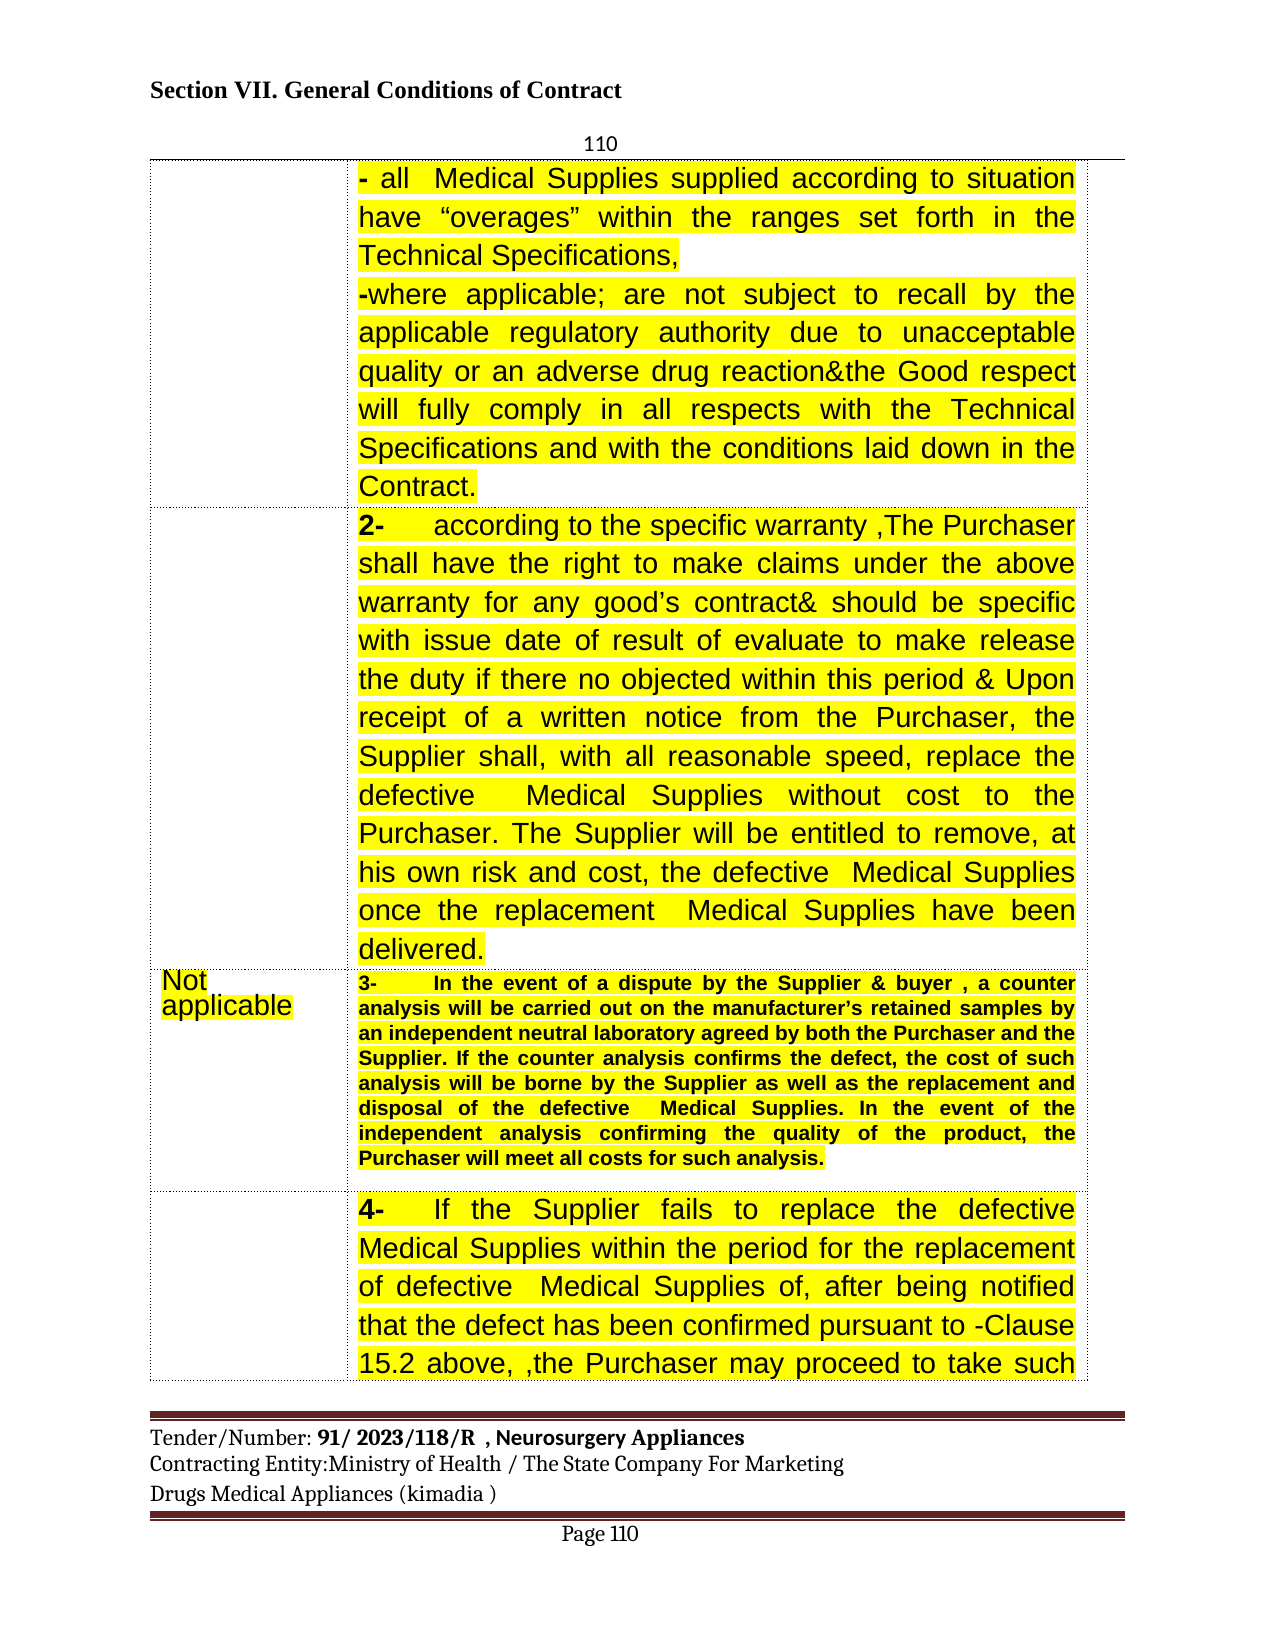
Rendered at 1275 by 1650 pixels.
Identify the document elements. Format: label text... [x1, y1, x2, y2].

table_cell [347, 160, 1088, 507]
table_cell Not applicable [150, 969, 347, 1191]
table_cell [150, 507, 347, 969]
table_cell 3- In the event of a dispute by the Supplier & buyer , a counter analysis will be carried out on the manufacturer’s retained samples by an independent neutral laboratory agreed by both the Purchaser and the Supplier. If the counter analysis confirms the defect, the cost of such analysis will be borne by the Supplier as well as the replacement and disposal of the defective Medical Supplies. In the event of the independent analysis confirming the quality of the product, the Purchaser will meet all costs for such analysis. [347, 969, 1088, 1191]
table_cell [347, 1191, 1088, 1380]
table_cell [150, 160, 347, 507]
table_cell 2- according to the specific warranty ,The Purchaser shall have the right to make claims under the above warranty for any good’s contract& should be specific with issue date of result of evaluate to make release the duty if there no objected within this period & Upon receipt of a written notice from the Purchaser, the Supplier shall, with all reasonable speed, replace the defective Medical Supplies without cost to the Purchaser. The Supplier will be entitled to remove, at his own risk and cost, the defective Medical Supplies once the replacement Medical Supplies have been delivered. [347, 507, 1088, 969]
table_cell [150, 1191, 347, 1380]
